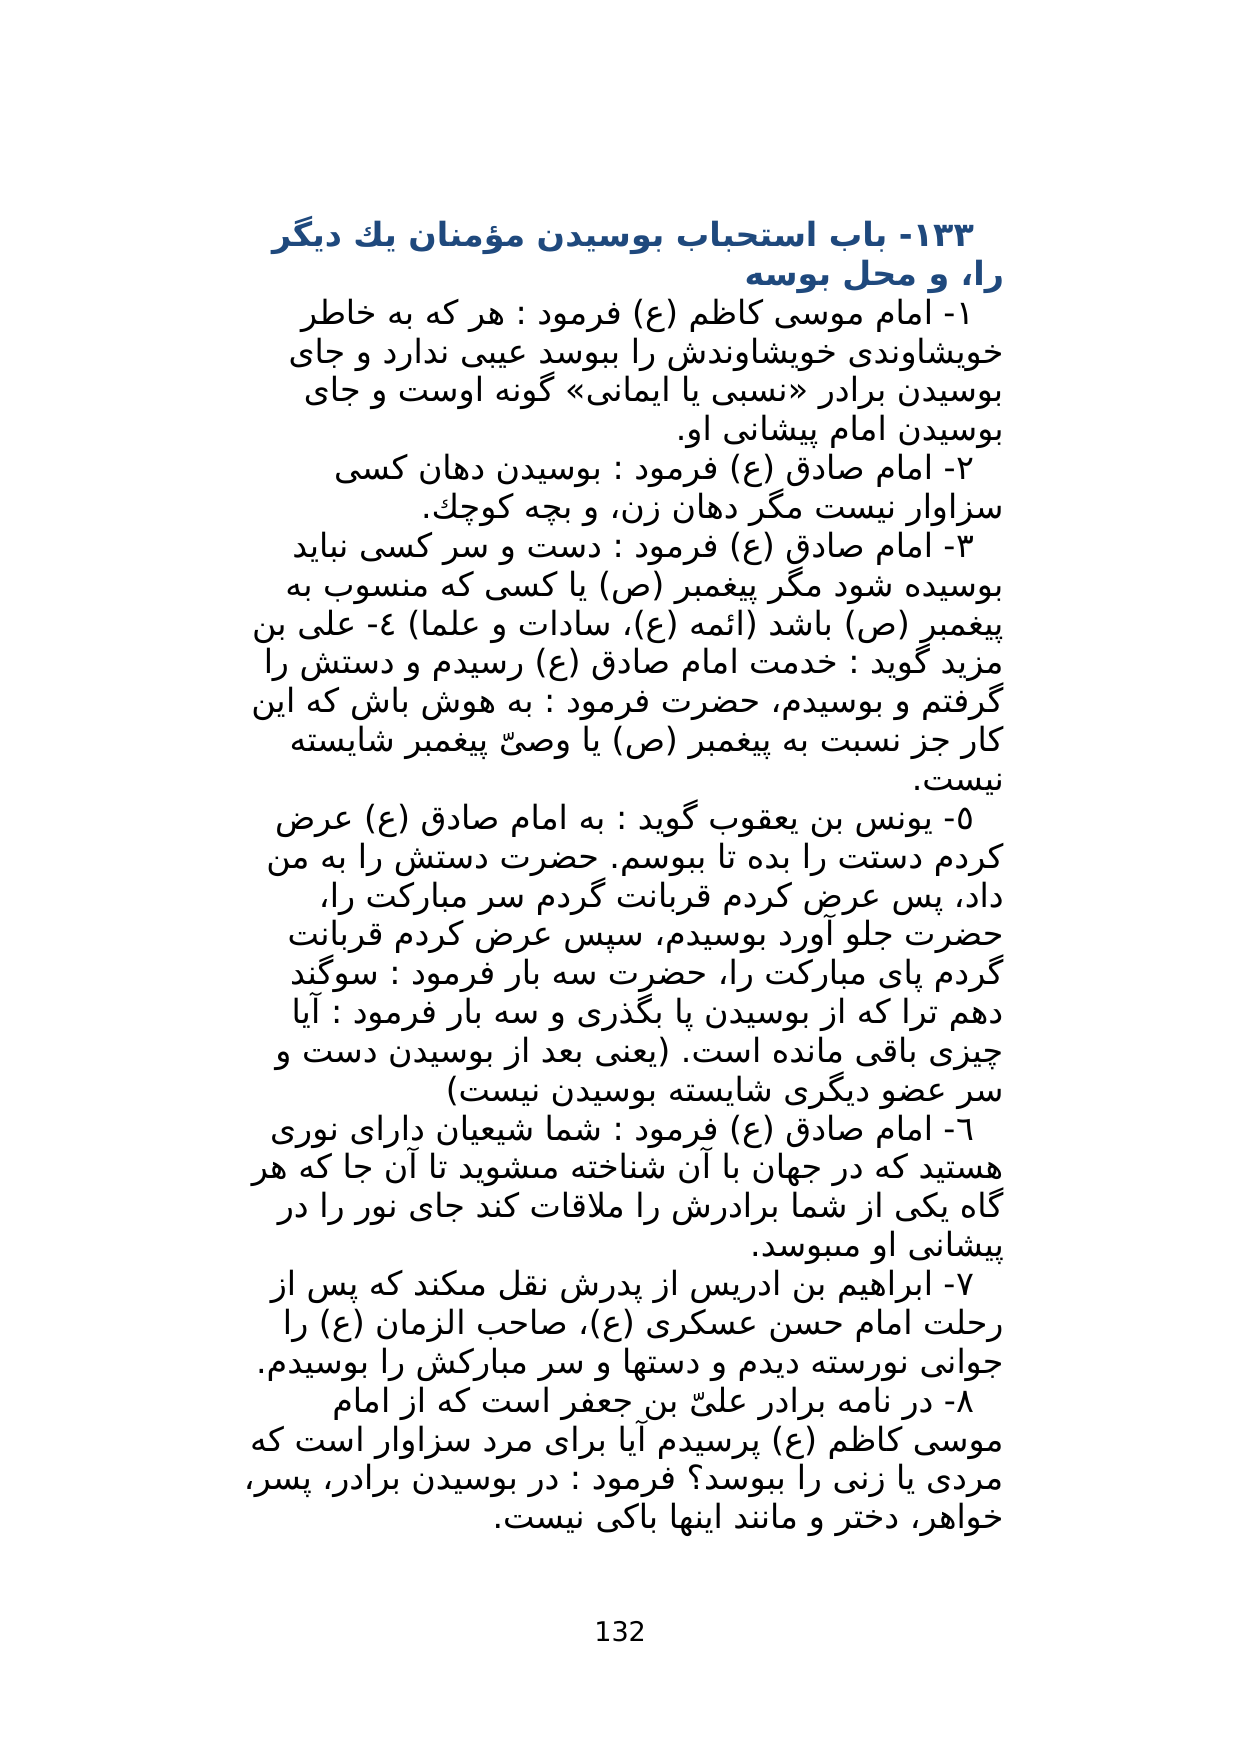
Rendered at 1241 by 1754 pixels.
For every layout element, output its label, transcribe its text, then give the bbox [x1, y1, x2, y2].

text ٦- امام صادق (ع) فرمود : شما شيعيان داراى نورى هستيد كه در جهان با آن شناخته مى‏شويد تا آن جا كه هر گاه يكى از شما برادرش را ملاقات كند جاى نور را در پيشانى او مى‏بوسد. [236, 1109, 1004, 1264]
text ٨- در نامه برادر علىّ بن جعفر است كه از امام موسى كاظم (ع) پرسيدم آيا براى مرد سزاوار است كه مردى يا زنى را ببوسد؟ فرمود : در بوسيدن برادر، پسر، خواهر، دختر و مانند اينها باكى نيست. [236, 1381, 1004, 1537]
text ٣- امام صادق (ع) فرمود : دست و سر كسى نبايد بوسيده شود مگر پيغمبر (ص) يا كسى كه منسوب به پيغمبر (ص) باشد (ائمه (ع)، سادات و علما) ٤- على بن مزيد گويد : خدمت امام صادق (ع) رسيدم و دستش را گرفتم و بوسيدم، حضرت فرمود : به هوش باش كه اين كار جز نسبت به پيغمبر (ص) يا وصىّ پيغمبر شايسته نيست. [236, 526, 1004, 798]
text ٢- امام صادق (ع) فرمود : بوسيدن دهان كسى سزاوار نيست مگر دهان زن، و بچه كوچك. [236, 449, 1004, 526]
text ٧- ابراهيم بن ادريس از پدرش نقل مى‏كند كه پس از رحلت امام حسن عسكرى (ع)، صاحب الزمان (ع) را جوانى نورسته ديدم و دستها و سر مباركش را بوسيدم. [236, 1264, 1004, 1381]
text ١- امام موسى كاظم (ع) فرمود : هر كه به خاطر خويشاوندى خويشاوندش را ببوسد عيبى ندارد و جاى بوسيدن برادر «نسبى يا ايمانى» گونه اوست و جاى بوسيدن امام پيشانى او. [236, 293, 1004, 449]
text ١٣٣- باب استحباب بوسيدن مؤمنان يك ديگر را، و محل بوسه‏ [236, 216, 1004, 293]
text ٥- يونس بن يعقوب گويد : به امام صادق (ع) عرض كردم دستت را بده تا ببوسم. حضرت دستش را به من داد، پس عرض كردم قربانت گردم سر مباركت را، حضرت جلو آورد بوسيدم، سپس عرض كردم قربانت گردم پاى مباركت را، حضرت سه بار فرمود : سوگند دهم ترا كه از بوسيدن پا بگذرى و سه بار فرمود : آيا چيزى باقى مانده است. (يعنى بعد از بوسيدن دست و سر عضو ديگرى شايسته بوسيدن نيست) [236, 798, 1004, 1109]
